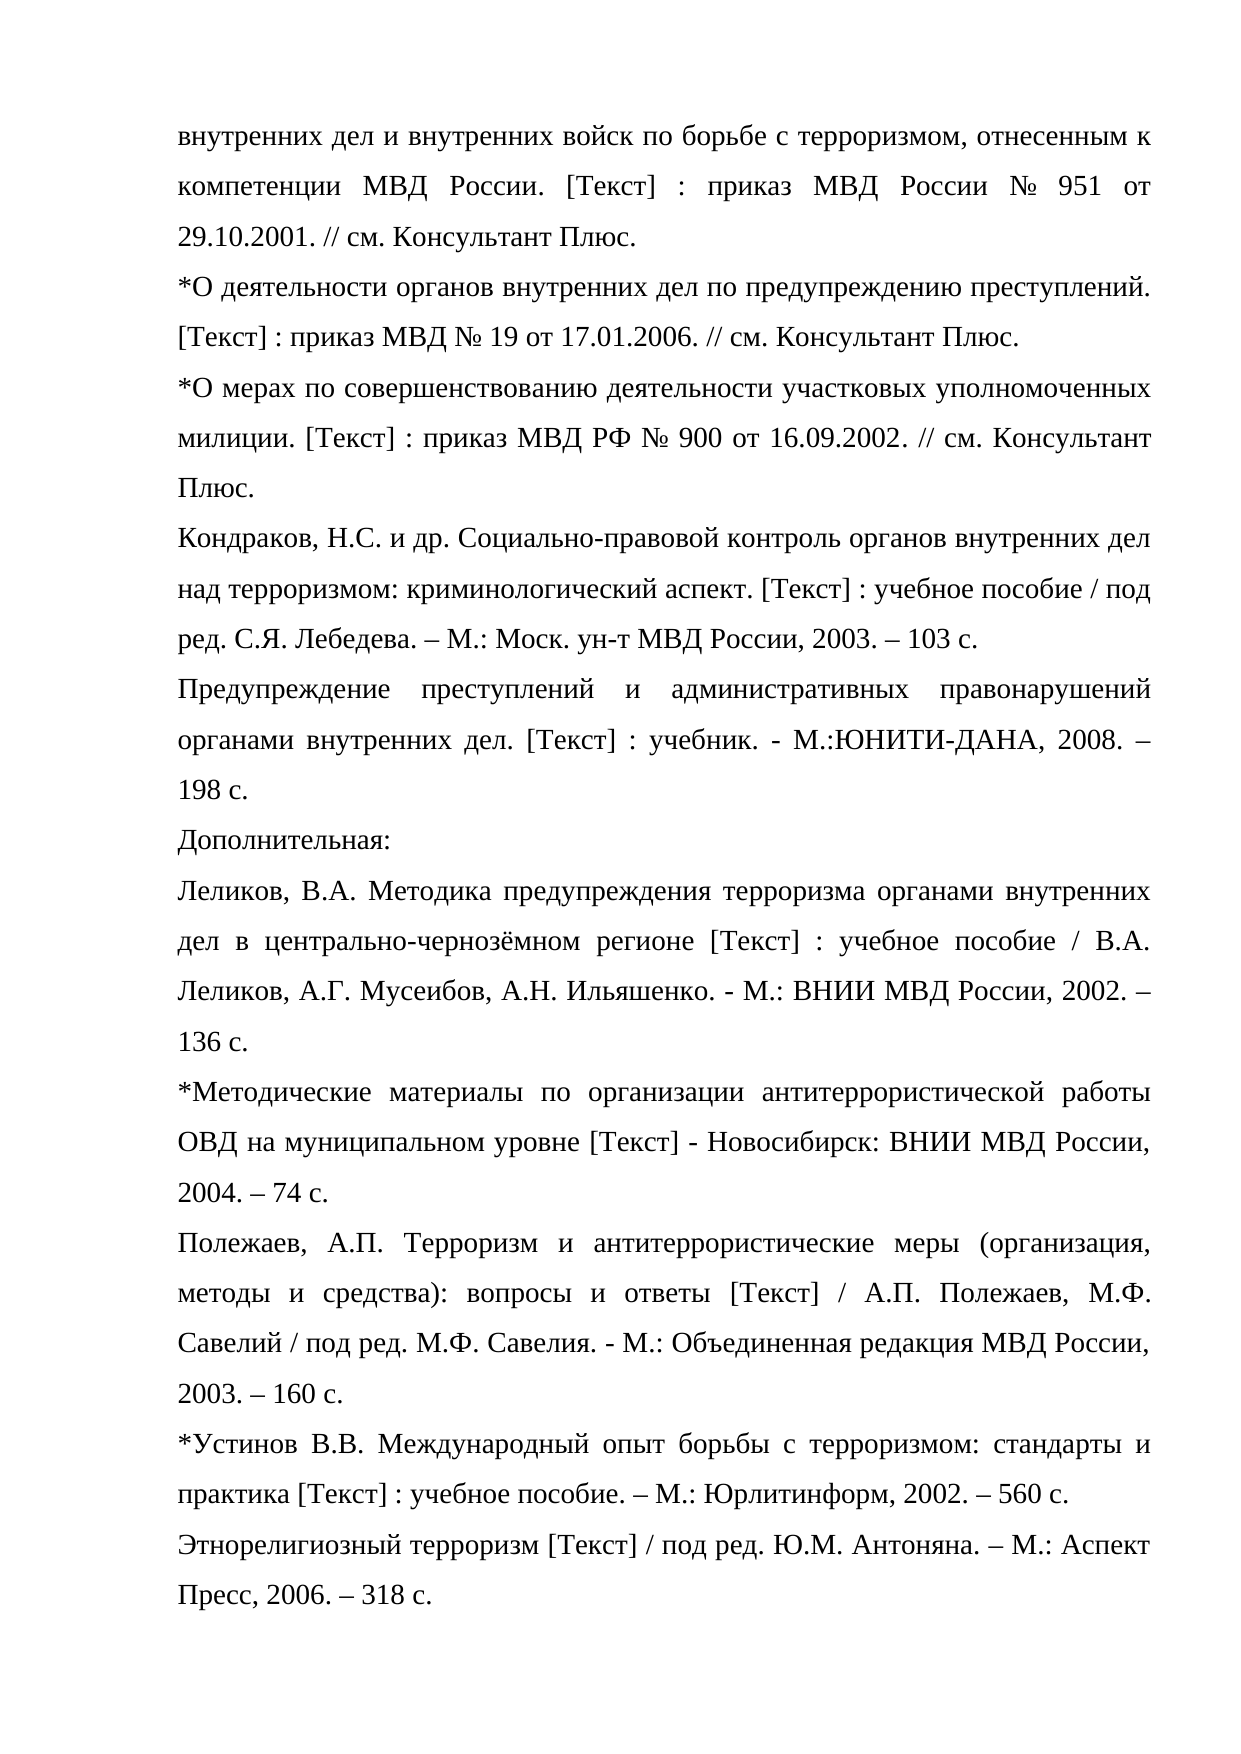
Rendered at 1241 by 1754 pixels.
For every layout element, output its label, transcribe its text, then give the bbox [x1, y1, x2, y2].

text *Методические материалы по организации антитеррористической работы ОВД на муниципальном уровне [Текст] - Новосибирск: ВНИИ МВД России, 2004. – 74 с. [177, 1074, 1152, 1208]
text Кондраков, Н.С. и др. Социально-правовой контроль органов внутренних дел над терроризмом: криминологический аспект. [Текст] : учебное пособие / под ред. С.Я. Лебедева. – М.: Моск. ун-т МВД России, 2003. – 103 с. [177, 521, 1152, 655]
text Дополнительная: [177, 822, 1152, 856]
text *Устинов В.В. Международный опыт борьбы с терроризмом: стандарты и практика [Текст] : учебное пособие. – М.: Юрлитинформ, 2002. – 560 с. [177, 1426, 1152, 1510]
text *О мерах по совершенствованию деятельности участковых уполномоченных милиции. [Текст] : приказ МВД РФ № 900 от 16.09.2002. // см. Консультант Плюс. [177, 370, 1152, 504]
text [177, 118, 1152, 252]
text Этнорелигиозный терроризм [Текст] / под ред. Ю.М. Антоняна. – М.: Аспект Пресс, 2006. – 318 с. [177, 1527, 1152, 1611]
text Леликов, В.А. Методика предупреждения терроризма органами внутренних дел в центрально-чернозёмном регионе [Текст] : учебное пособие / В.А. Леликов, А.Г. Мусеибов, А.Н. Ильяшенко. - М.: ВНИИ МВД России, 2002. – 136 с. [177, 873, 1152, 1057]
text Полежаев, А.П. Терроризм и антитеррористические меры (организация, методы и средства): вопросы и ответы [Текст] / А.П. Полежаев, М.Ф. Савелий / под ред. М.Ф. Савелия. - М.: Объединенная редакция МВД России, 2003. – 160 с. [177, 1225, 1152, 1409]
text *О деятельности органов внутренних дел по предупреждению преступлений. [Текст] : приказ МВД № 19 от 17.01.2006. // см. Консультант Плюс. [177, 269, 1152, 353]
text Предупреждение преступлений и административных правонарушений органами внутренних дел. [Текст] : учебник. - М.:ЮНИТИ-ДАНА, 2008. – 198 с. [177, 672, 1152, 806]
